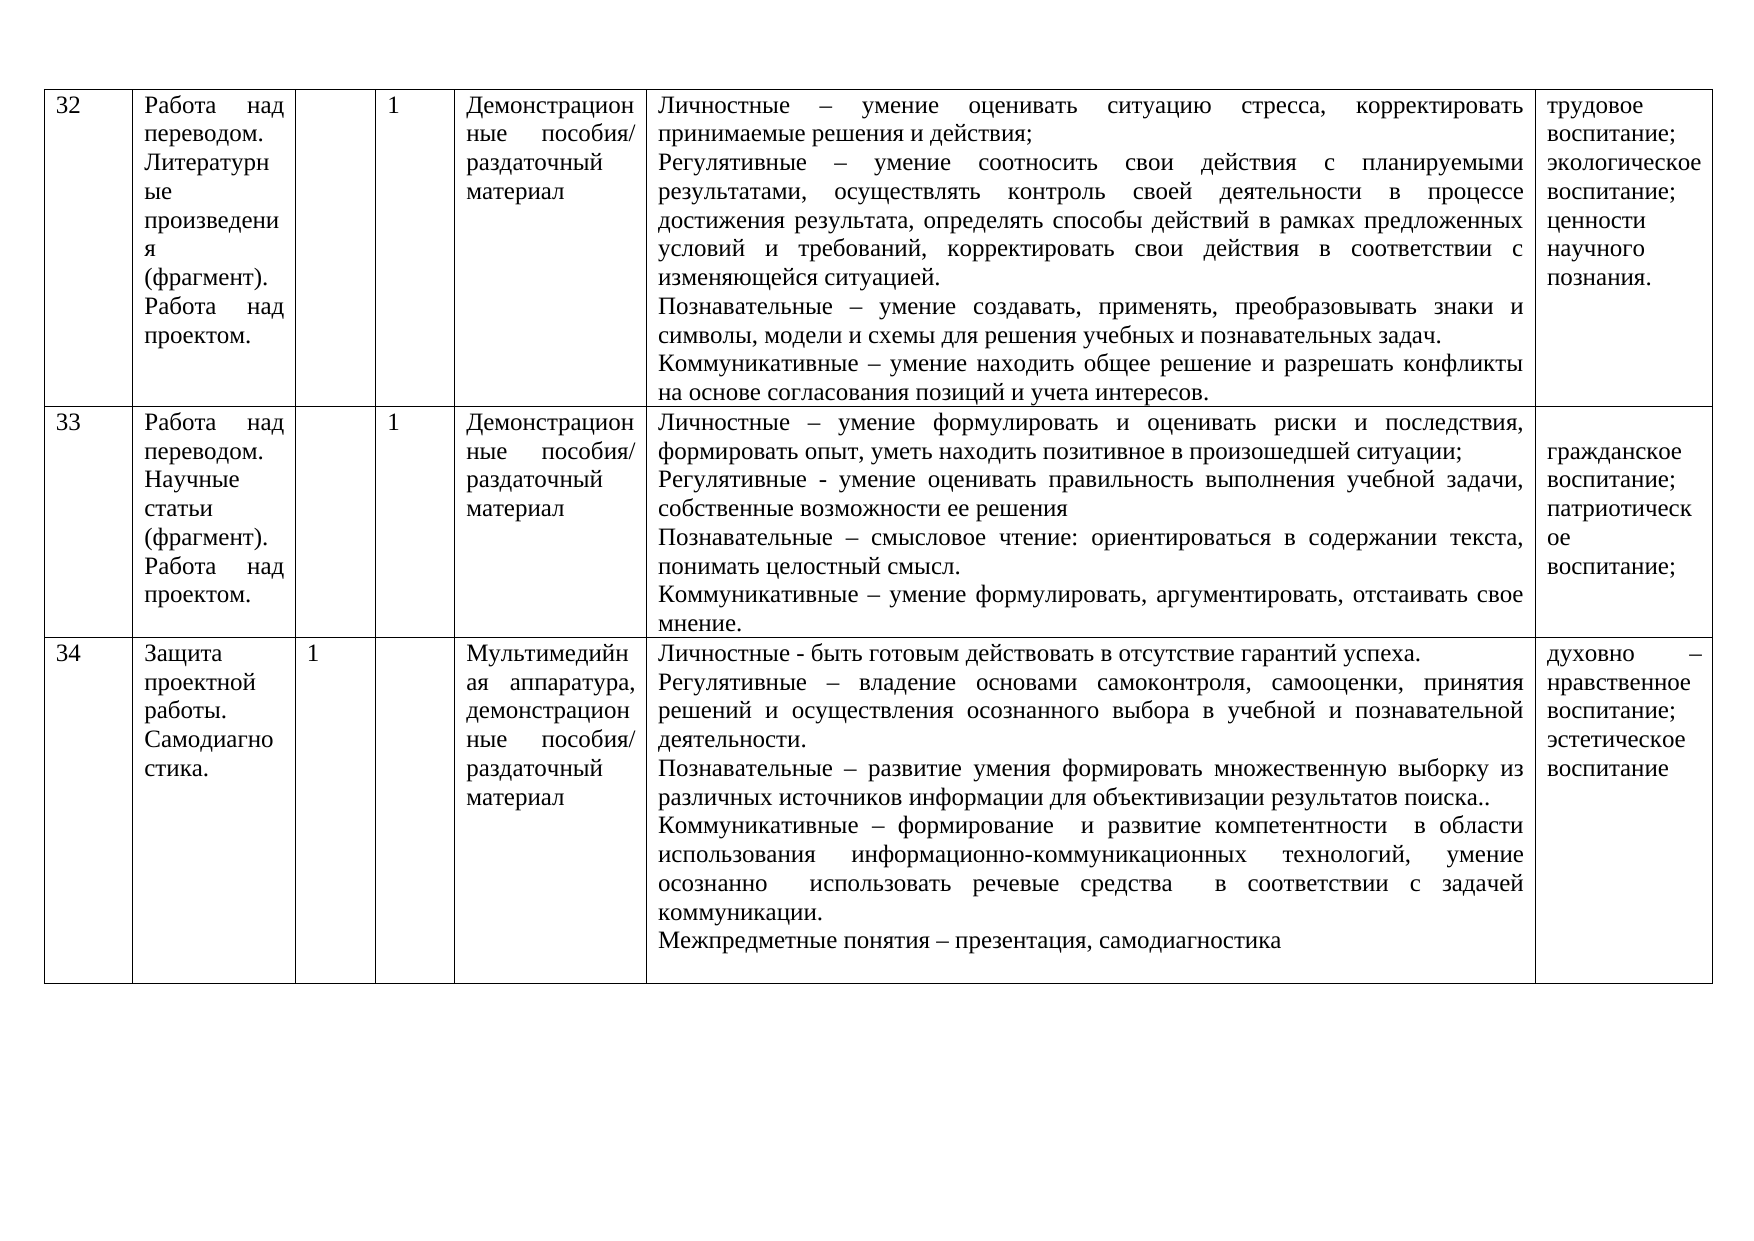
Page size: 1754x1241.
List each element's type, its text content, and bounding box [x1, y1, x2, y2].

table_cell Демонстрационные пособия/ раздаточный материал [455, 407, 646, 637]
table_cell 32 [45, 90, 132, 406]
table_cell трудовое воспитание; экологическое воспитание; ценности научного познания. [1536, 90, 1712, 406]
table_cell 1 [296, 638, 375, 983]
table_cell [296, 90, 375, 406]
table_cell 34 [45, 638, 132, 983]
table_cell 1 [376, 90, 454, 406]
table_cell 1 [376, 407, 454, 637]
table_cell 33 [45, 407, 132, 637]
table_cell Демонстрационные пособия/ раздаточный материал [455, 90, 646, 406]
table_cell Работа над переводом. Научные статьи (фрагмент). Работа над проектом. [133, 407, 295, 637]
table_cell Личностные – умение формулировать и оценивать риски и последствия, формировать опыт, уметь находить позитивное в произошедшей ситуации; Регулятивные - умение оценивать правильность выполнения учебной задачи, собственные возможности ее решения Познавательные – смысловое чтение: ориентироваться в содержании текста, понимать целостный смысл. Коммуникативные – умение формулировать, аргументировать, отстаивать свое мнение. [647, 407, 1535, 637]
table_cell Личностные - быть готовым действовать в отсутствие гарантий успеха. Регулятивные – владение основами самоконтроля, самооценки, принятия решений и осуществления осознанного выбора в учебной и познавательной деятельности. Познавательные – развитие умения формировать множественную выборку из различных источников информации для объективизации результатов поиска.. Коммуникативные – формирование и развитие компетентности в области использования информационно-коммуникационных технологий, умение осознанно использовать речевые средства в соответствии с задачей коммуникации. Межпредметные понятия – презентация, самодиагностика [647, 638, 1535, 983]
table_cell [296, 407, 375, 637]
table_cell Работа над переводом. Литературные произведения (фрагмент). Работа над проектом. [133, 90, 295, 406]
table_cell духовно – нравственное воспитание; эстетическое воспитание [1536, 638, 1712, 983]
table_cell Мультимедийная аппаратура, демонстрационные пособия/ раздаточный материал [455, 638, 646, 983]
table_cell Защита проектной работы. Самодиагностика. [133, 638, 295, 983]
table_cell Личностные – умение оценивать ситуацию стресса, корректировать принимаемые решения и действия; Регулятивные – умение соотносить свои действия с планируемыми результатами, осуществлять контроль своей деятельности в процессе достижения результата, определять способы действий в рамках предложенных условий и требований, корректировать свои действия в соответствии с изменяющейся ситуацией. Познавательные – умение создавать, применять, преобразовывать знаки и символы, модели и схемы для решения учебных и познавательных задач. Коммуникативные – умение находить общее решение и разрешать конфликты на основе согласования позиций и учета интересов. [647, 90, 1535, 406]
table_cell [376, 638, 454, 983]
table_cell гражданское воспитание; патриотическое воспитание; [1536, 407, 1712, 637]
